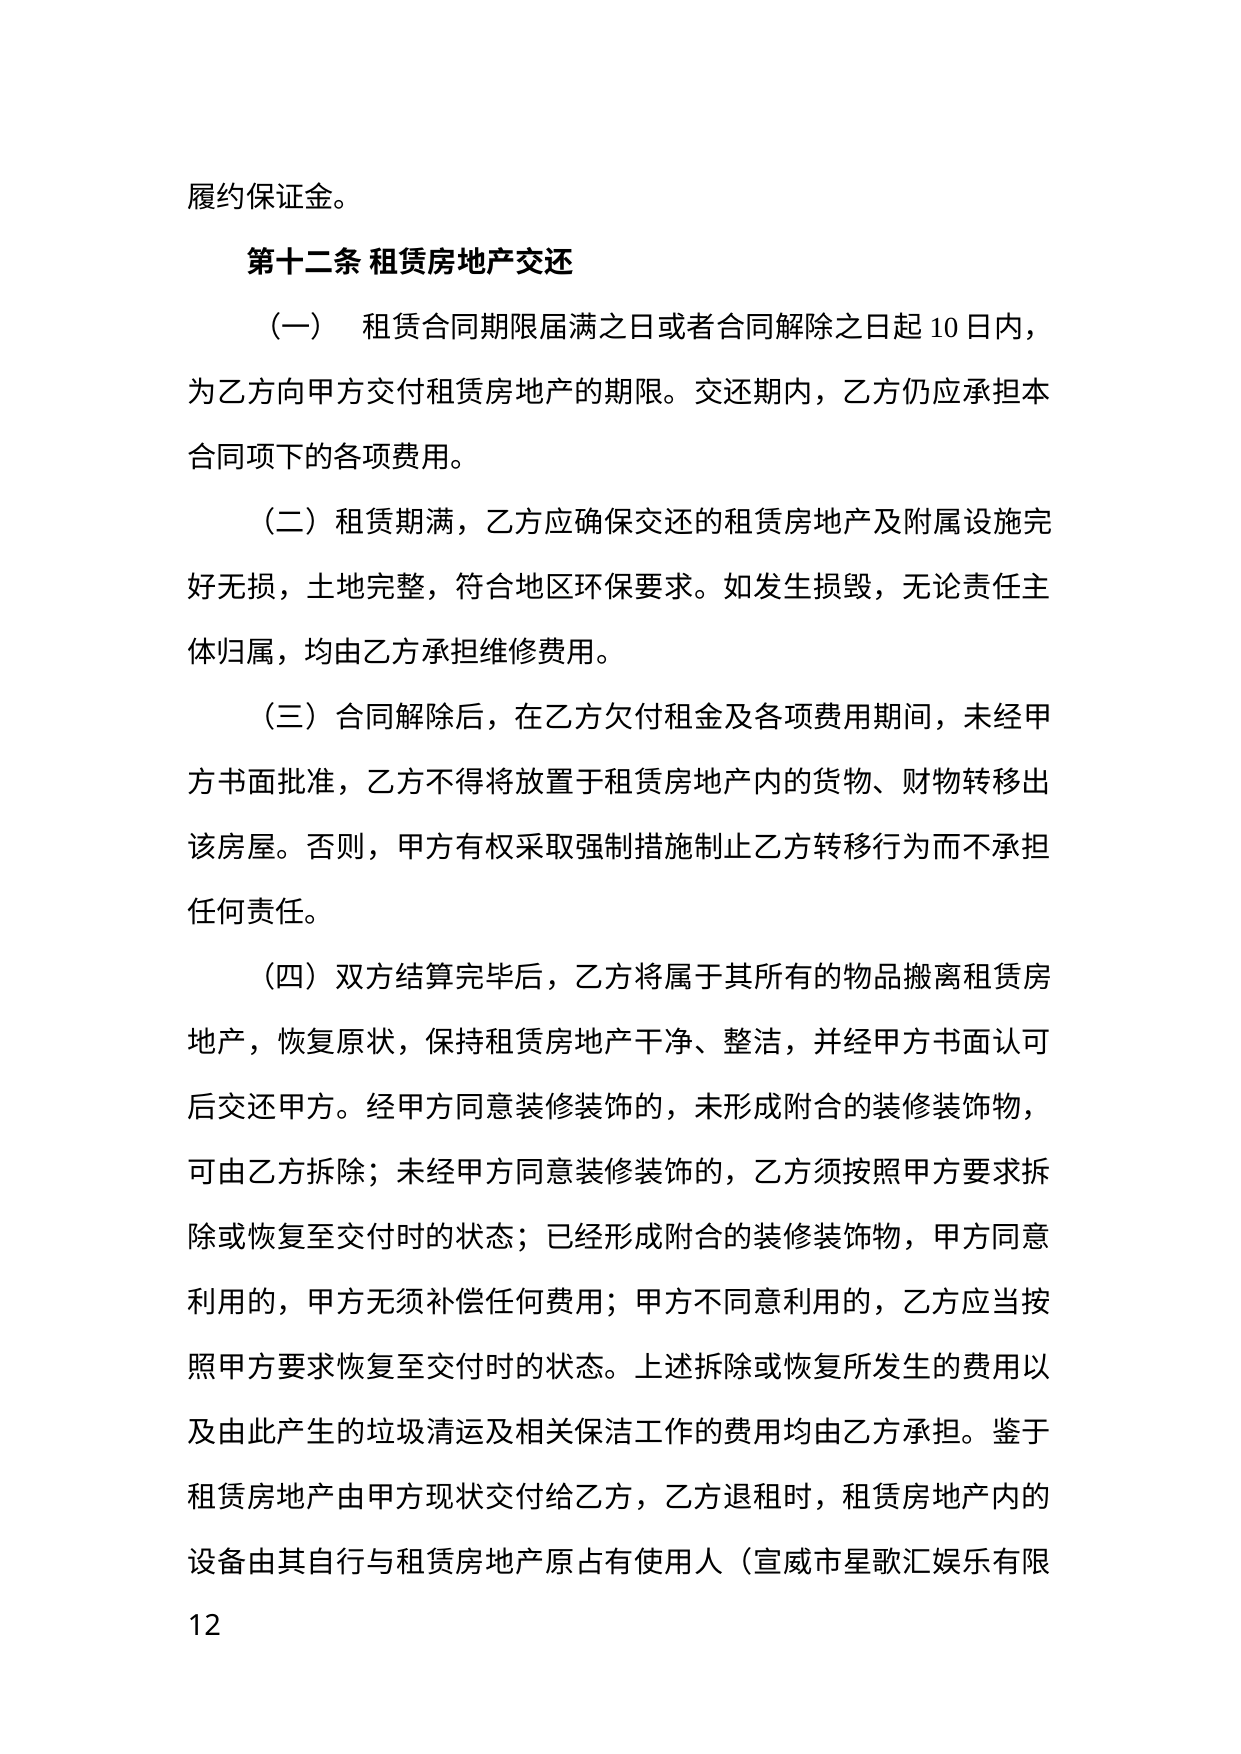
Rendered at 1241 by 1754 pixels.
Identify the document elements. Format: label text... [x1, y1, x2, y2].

text （三）合同解除后，在乙方欠付租金及各项费用期间，未经甲方书面批准，乙方不得将放置于租赁房地产内的货物、财物转移出该房屋。否则，甲方有权采取强制措施制止乙方转移行为而不承担任何责任。 [187, 682, 1053, 942]
text （二）租赁期满，乙方应确保交还的租赁房地产及附属设施完好无损，土地完整，符合地区环保要求。如发生损毁，无论责任主体归属，均由乙方承担维修费用。 [187, 487, 1053, 682]
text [187, 162, 1053, 227]
text 第十二条 租赁房地产交还 [187, 227, 1053, 292]
list 租赁合同期限届满之日或者合同解除之日起10日内，为乙方向甲方交付租赁房地产的期限。交还期内，乙方仍应承担本合同项下的各项费用。 [187, 292, 1053, 487]
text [187, 942, 1053, 1592]
